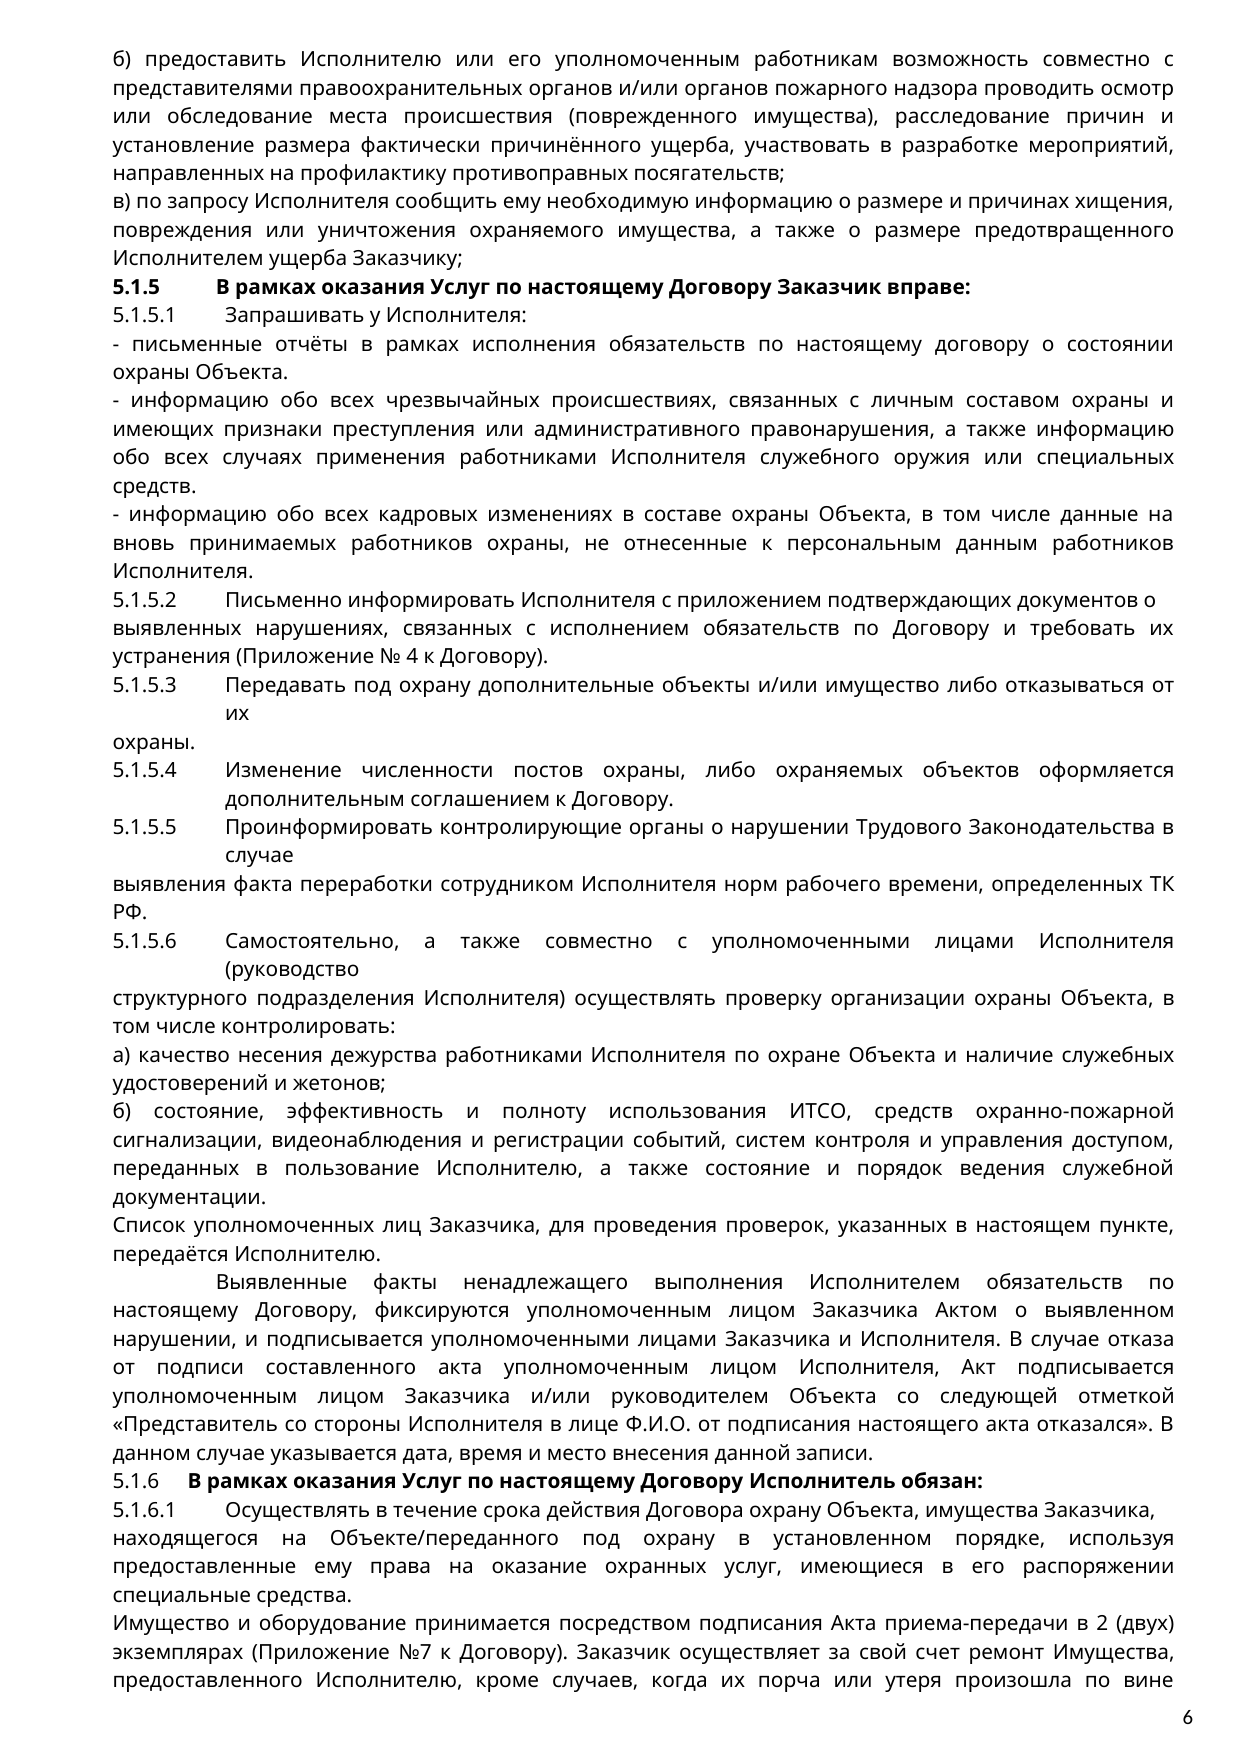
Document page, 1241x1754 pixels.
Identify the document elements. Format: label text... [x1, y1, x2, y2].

text а) качество несения дежурства работниками Исполнителя по охране Объекта и наличие служебных удостоверений и жетонов; [112, 1040, 1175, 1097]
text б) состояние, эффективность и полноту использования ИТСО, средств охранно-пожарной сигнализации, видеонаблюдения и регистрации событий, систем контроля и управления доступом, переданных в пользование Исполнителю, а также состояние и порядок ведения служебной документации. [112, 1097, 1175, 1210]
list Запрашивать у Исполнителя: [112, 300, 1175, 329]
text выявленных нарушениях, связанных с исполнением обязательств по Договору и требовать их устранения (Приложение № 4 к Договору). [112, 613, 1175, 670]
text - письменные отчёты в рамках исполнения обязательств по настоящему договору о состоянии охраны Объекта. [112, 329, 1175, 386]
list Самостоятельно, а также совместно с уполномоченными лицами Исполнителя (руководство [112, 926, 1175, 983]
list Осуществлять в течение срока действия Договора охрану Объекта, имущества Заказчика, [112, 1495, 1175, 1523]
text в) по запросу Исполнителя сообщить ему необходимую информацию о размере и причинах хищения, повреждения или уничтожения охраняемого имущества, а также о размере предотвращенного Исполнителем ущерба Заказчику; [112, 187, 1175, 272]
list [112, 1608, 1175, 1694]
list Проинформировать контролирующие органы о нарушении Трудового Законодательства в случае [112, 812, 1175, 869]
text Выявленные факты ненадлежащего выполнения Исполнителем обязательств по настоящему Договору, фиксируются уполномоченным лицом Заказчика Актом о выявленном нарушении, и подписывается уполномоченными лицами Заказчика и Исполнителя. В случае отказа от подписи составленного акта уполномоченным лицом Исполнителя, Акт подписывается уполномоченным лицом Заказчика и/или руководителем Объекта со следующей отметкой «Представитель со стороны Исполнителя в лице Ф.И.О. от подписания настоящего акта отказался». В данном случае указывается дата, время и место внесения данной записи. [112, 1267, 1175, 1466]
text - информацию обо всех кадровых изменениях в составе охраны Объекта, в том числе данные на вновь принимаемых работников охраны, не отнесенные к персональным данным работников Исполнителя. [112, 499, 1175, 585]
text охраны. [112, 727, 1175, 755]
text - информацию обо всех чрезвычайных происшествиях, связанных с личным составом охраны и имеющих признаки преступления или административного правонарушения, а также информацию обо всех случаях применения работниками Исполнителя служебного оружия или специальных средств. [112, 386, 1175, 499]
list В рамках оказания Услуг по настоящему Договору Заказчик вправе: [112, 272, 1175, 300]
text структурного подразделения Исполнителя) осуществлять проверку организации охраны Объекта, в том числе контролировать: [112, 983, 1175, 1040]
list Письменно информировать Исполнителя с приложением подтверждающих документов о [112, 585, 1175, 613]
text б) предоставить Исполнителю или его уполномоченным работникам возможность совместно с представителями правоохранительных органов и/или органов пожарного надзора проводить осмотр или обследование места происшествия (поврежденного имущества), расследование причин и установление размера фактически причинённого ущерба, участвовать в разработке мероприятий, направленных на профилактику противоправных посягательств; [112, 44, 1175, 187]
text Список уполномоченных лиц Заказчика, для проведения проверок, указанных в настоящем пункте, передаётся Исполнителю. [112, 1210, 1175, 1267]
text выявления факта переработки сотрудником Исполнителя норм рабочего времени, определенных ТК РФ. [112, 869, 1175, 926]
list Изменение численности постов охраны, либо охраняемых объектов оформляется дополнительным соглашением к Договору. [112, 755, 1175, 812]
list Передавать под охрану дополнительные объекты и/или имущество либо отказываться от их [112, 670, 1175, 727]
text находящегося на Объекте/переданного под охрану в установленном порядке, используя предоставленные ему права на оказание охранных услуг, имеющиеся в его распоряжении специальные средства. [112, 1523, 1175, 1608]
list В рамках оказания Услуг по настоящему Договору Исполнитель обязан: [112, 1466, 1175, 1495]
